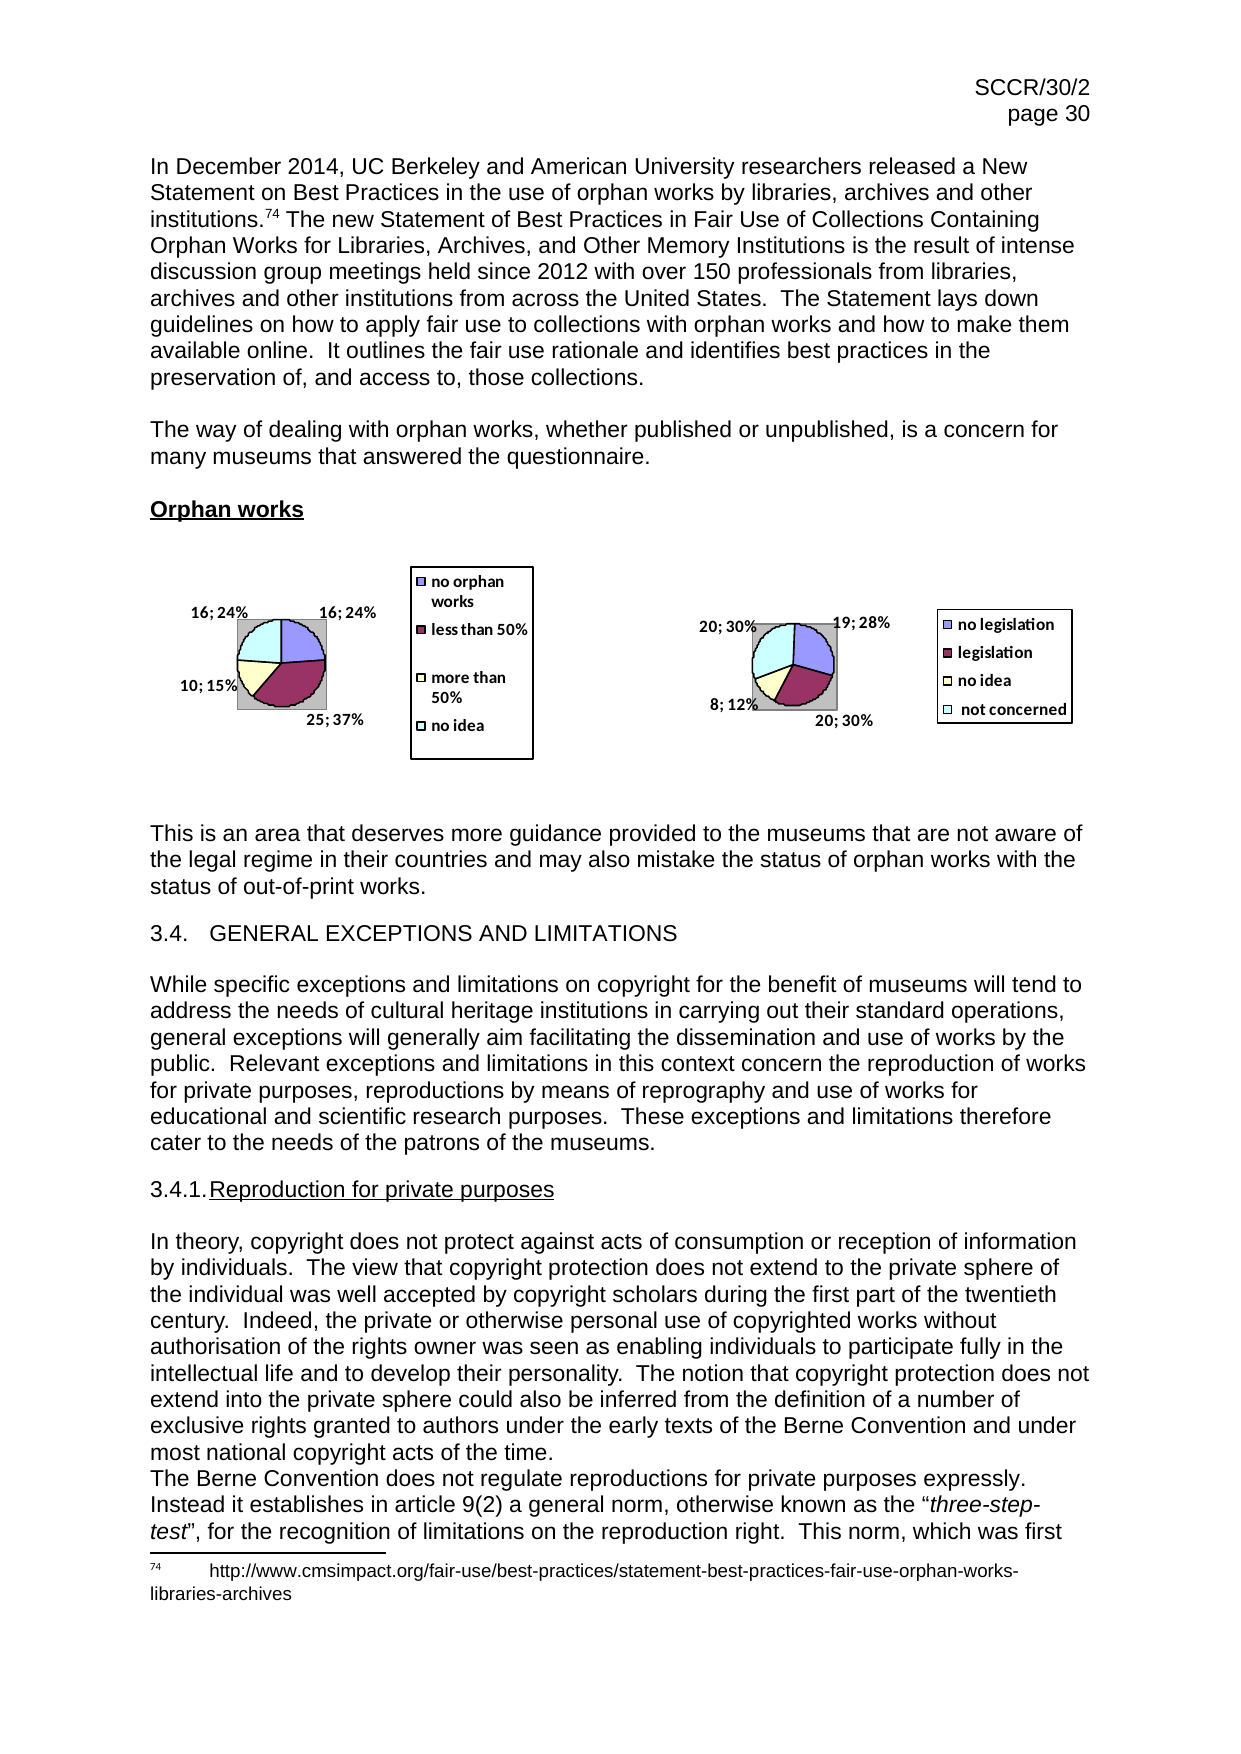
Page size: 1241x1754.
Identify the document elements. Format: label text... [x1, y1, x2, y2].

subtitle Reproduction for private purposes [150, 1176, 1090, 1203]
text The way of dealing with orphan works, whether published or unpublished, is a concern for many museums that answered the questionnaire. [150, 416, 1090, 469]
text Orphan works [150, 496, 1090, 522]
text While specific exceptions and limitations on copyright for the benefit of museums will tend to address the needs of cultural heritage institutions in carrying out their standard operations, general exceptions will generally aim facilitating the dissemination and use of works by the public. Relevant exceptions and limitations in this context concern the reproduction of works for private purposes, reproductions by means of reprography and use of works for educational and scientific research purposes. These exceptions and limitations therefore cater to the needs of the patrons of the museums. [150, 971, 1090, 1156]
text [150, 1465, 1090, 1544]
text In December 2014, UC Berkeley and American University researchers released a New Statement on Best Practices in the use of orphan works by libraries, archives and other institutions. The new Statement of Best Practices in Fair Use of Collections Containing Orphan Works for Libraries, Archives, and Other Memory Institutions is the result of intense discussion group meetings held since 2012 with over 150 professionals from libraries, archives and other institutions from across the United States. The Statement lays down guidelines on how to apply fair use to collections with orphan works and how to make them available online. It outlines the fair use rationale and identifies best practices in the preservation of, and access to, those collections. [150, 153, 1090, 390]
subtitle General exceptions and limitations [150, 920, 1090, 946]
text This is an area that deserves more guidance provided to the museums that are not aware of the legal regime in their countries and may also mistake the status of orphan works with the status of out-of-print works. [150, 820, 1090, 899]
text In theory, copyright does not protect against acts of consumption or reception of information by individuals. The view that copyright protection does not extend to the private sphere of the individual was well accepted by copyright scholars during the first part of the twentieth century. Indeed, the private or otherwise personal use of copyrighted works without authorisation of the rights owner was seen as enabling individuals to participate fully in the intellectual life and to develop their personality. The notion that copyright protection does not extend into the private sphere could also be inferred from the definition of a number of exclusive rights granted to authors under the early texts of the Berne Convention and under most national copyright acts of the time. [150, 1228, 1090, 1465]
